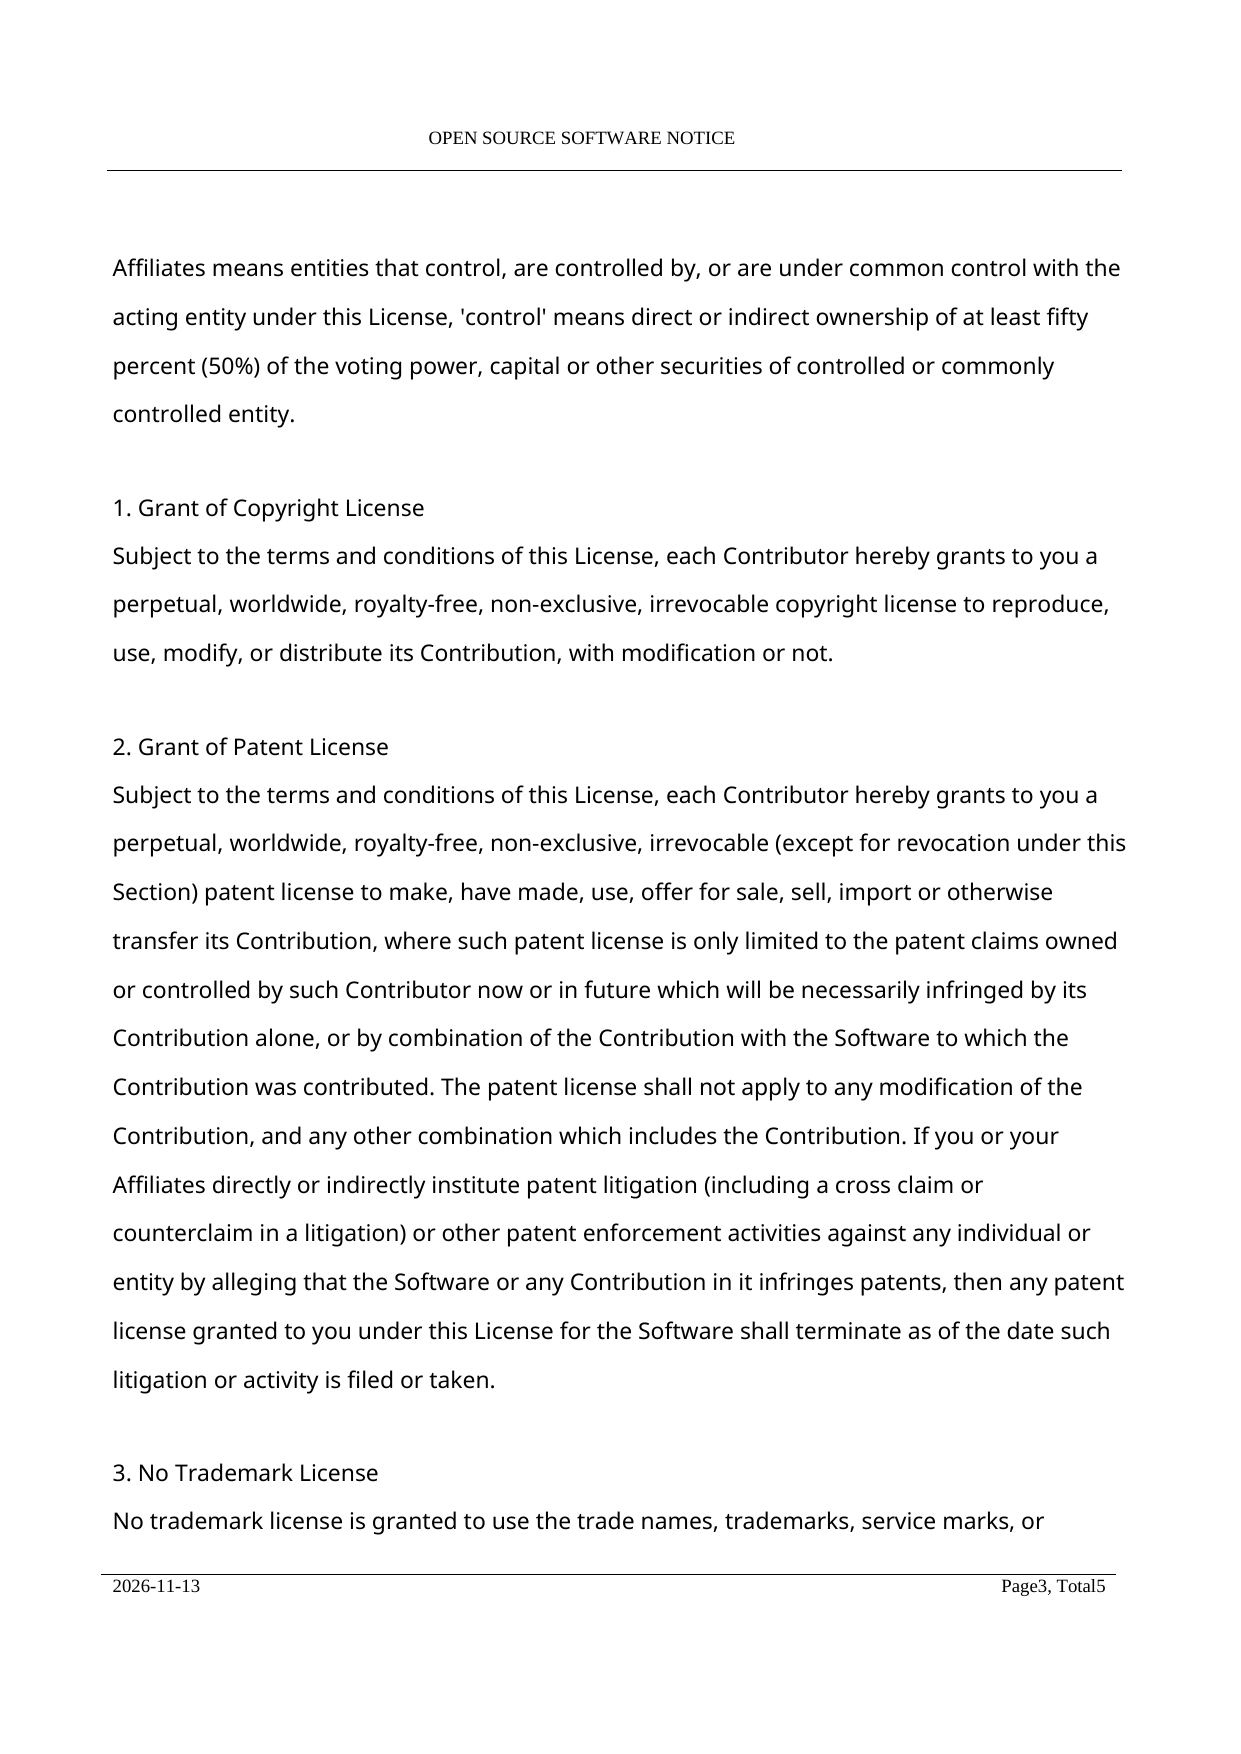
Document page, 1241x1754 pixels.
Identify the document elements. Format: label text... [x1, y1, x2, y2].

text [112, 1504, 1128, 1537]
text Subject to the terms and conditions of this License, each Contributor hereby grants to you a perpetual, worldwide, royalty-free, non-exclusive, irrevocable copyright license to reproduce, use, modify, or distribute its Contribution, with modification or not. [112, 539, 1128, 669]
text 2. Grant of Patent License [112, 730, 1128, 762]
text Affiliates means entities that control, are controlled by, or are under common control with the acting entity under this License, 'control' means direct or indirect ownership of at least fifty percent (50%) of the voting power, capital or other securities of controlled or commonly controlled entity. [112, 251, 1128, 430]
text Subject to the terms and conditions of this License, each Contributor hereby grants to you a perpetual, worldwide, royalty-free, non-exclusive, irrevocable (except for revocation under this Section) patent license to make, have made, use, offer for sale, sell, import or otherwise transfer its Contribution, where such patent license is only limited to the patent claims owned or controlled by such Contributor now or in future which will be necessarily infringed by its Contribution alone, or by combination of the Contribution with the Software to which the Contribution was contributed. The patent license shall not apply to any modification of the Contribution, and any other combination which includes the Contribution. If you or your Affiliates directly or indirectly institute patent litigation (including a cross claim or counterclaim in a litigation) or other patent enforcement activities against any individual or entity by alleging that the Software or any Contribution in it infringes patents, then any patent license granted to you under this License for the Software shall terminate as of the date such litigation or activity is filed or taken. [112, 778, 1128, 1395]
text 1. Grant of Copyright License [112, 491, 1128, 523]
text 3. No Trademark License [112, 1456, 1128, 1489]
